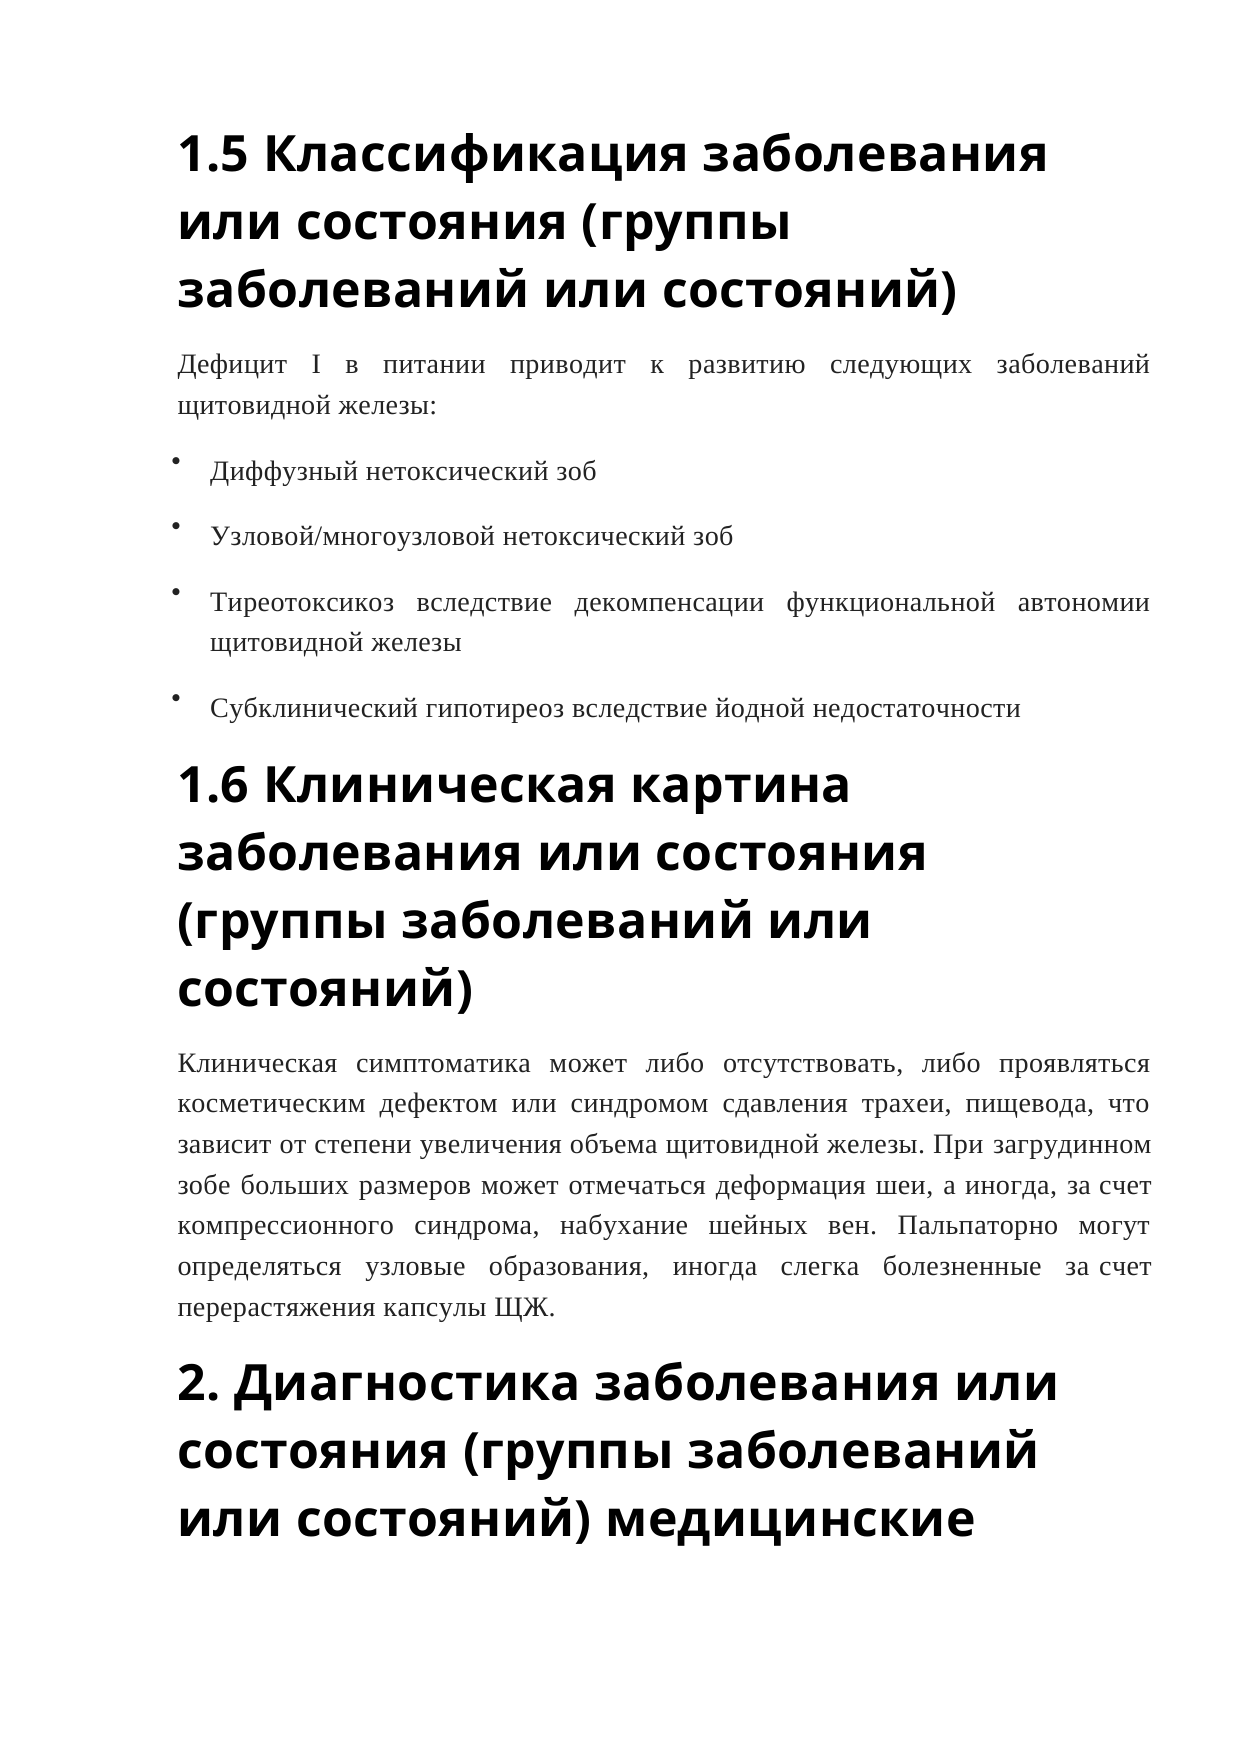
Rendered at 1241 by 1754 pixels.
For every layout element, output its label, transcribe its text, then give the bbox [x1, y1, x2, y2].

text 1.6 Клиническая картина заболевания или состояния (группы заболеваний или состояний) [177, 748, 1152, 1021]
text Клиническая симптоматика может либо отсутствовать, либо проявляться косметическим дефектом или синдромом сдавления трахеи, пищевода, что зависит от степени увеличения объема щитовидной железы. При загрудинном зобе больших размеров может отмечаться деформация шеи, а иногда, за счет компрессионного синдрома, набухание шейных вен. Пальпаторно могут определяться узловые образования, иногда слегка болезненные за счет перерастяжения капсулы ЩЖ. [177, 1038, 1152, 1322]
list Диффузный нетоксический зоб [172, 445, 1152, 486]
list Тиреотоксикоз вследствие декомпенсации функциональной автономии щитовидной железы [172, 577, 1152, 658]
list Субклинический гипотиреоз вследствие йодной недостаточности [172, 683, 1152, 723]
text Дефицит I в питании приводит к развитию следующих заболеваний щитовидной железы: [177, 339, 1152, 420]
list Узловой/многоузловой нетоксический зоб [172, 511, 1152, 552]
text 1.5 Классификация заболевания или состояния (группы заболеваний или состояний) [177, 118, 1152, 322]
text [177, 1347, 1152, 1551]
